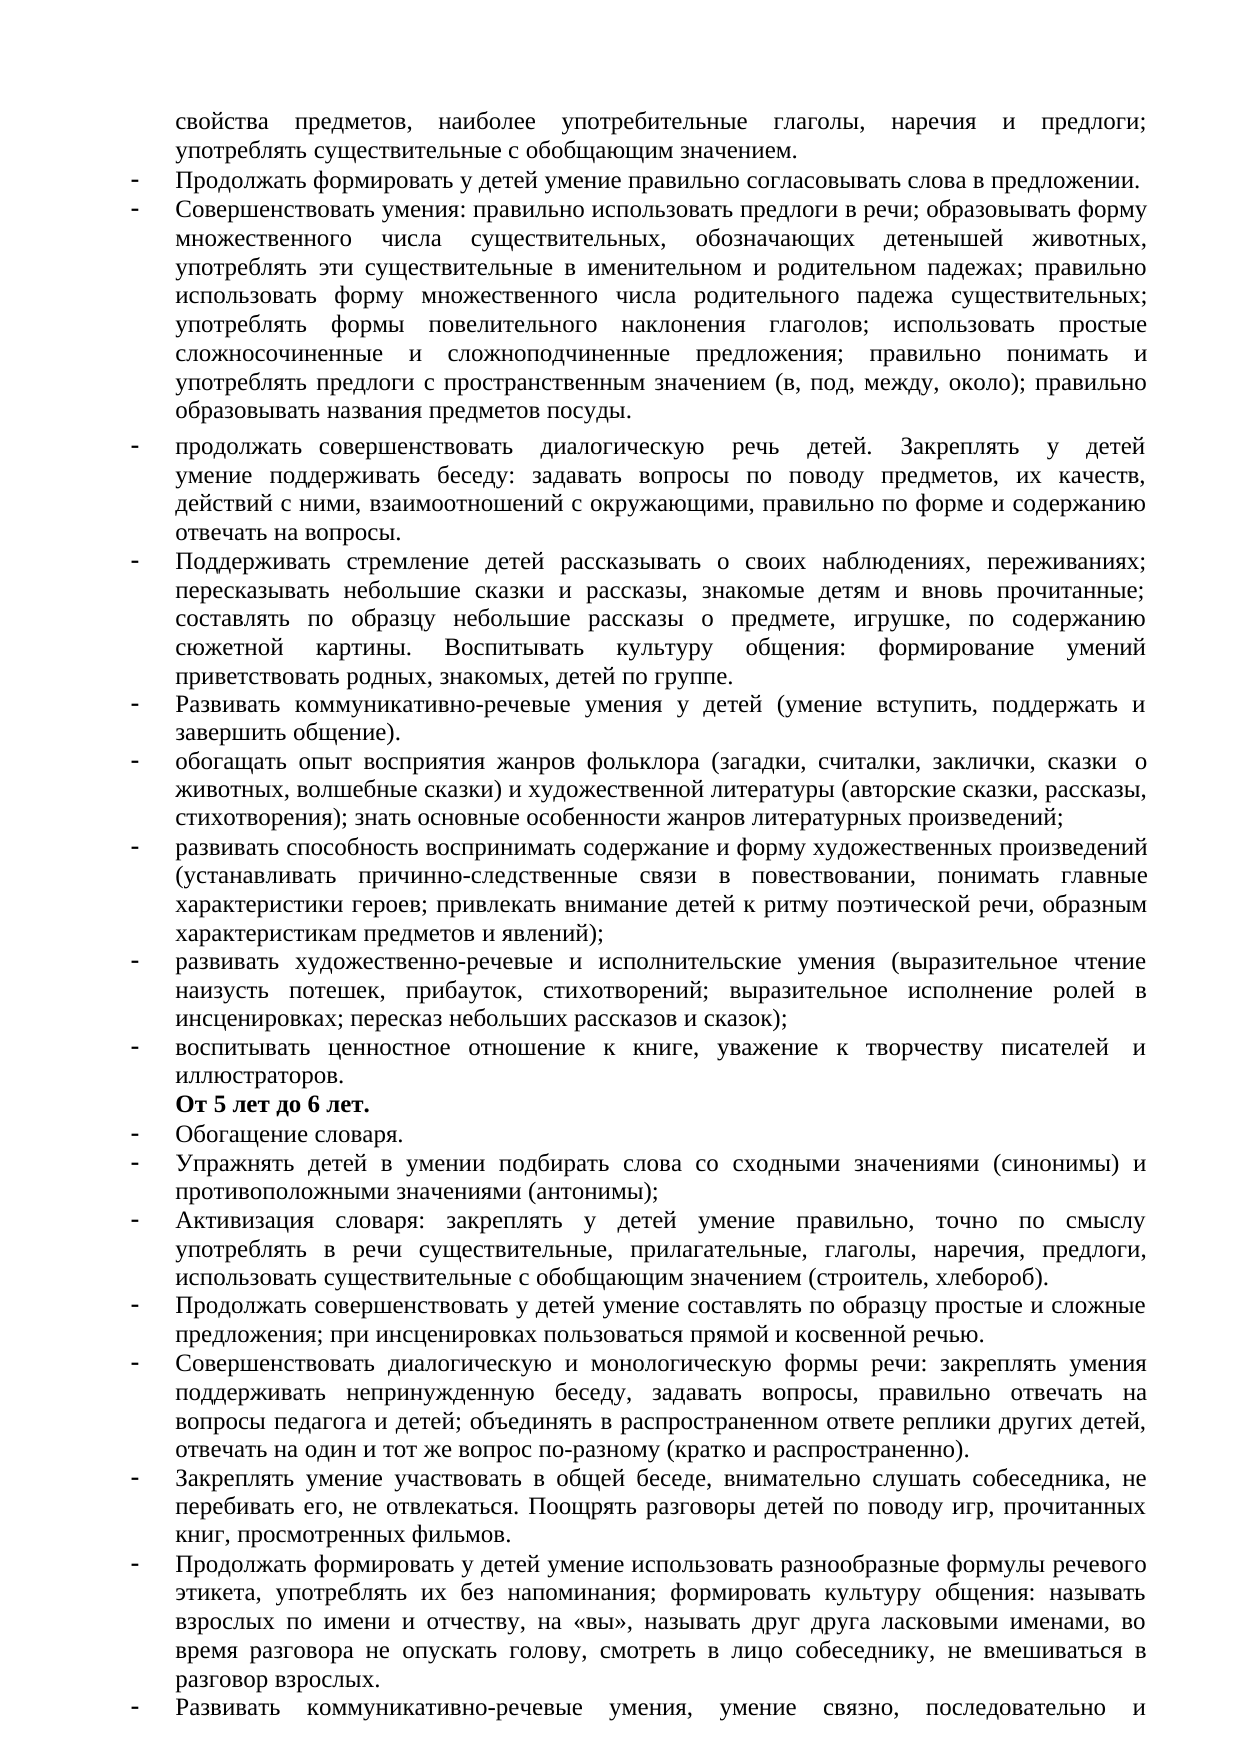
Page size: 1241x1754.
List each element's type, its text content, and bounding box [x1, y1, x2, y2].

list развивать способность воспринимать содержание и форму художественных произведений (устанавливать причинно-следственные связи в повествовании, понимать главные характеристики героев; привлекать внимание детей к ритму поэтической речи, образным характеристикам предметов и явлений); [131, 832, 1148, 947]
list Упражнять детей в умении подбирать слова со сходными значениями (синонимы) и противоположными значениями (антонимы); [131, 1149, 1147, 1205]
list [131, 1692, 1147, 1721]
list Продолжать формировать у детей умение правильно согласовывать слова в предложении. [131, 164, 1168, 194]
list Совершенствовать умения: правильно использовать предлоги в речи; образовывать форму множественного числа существительных, обозначающих детенышей животных, употреблять эти существительные в именительном и родительном падежах; правильно использовать форму множественного числа родительного падежа существительных; употреблять формы повелительного наклонения глаголов; использовать простые сложносочиненные и сложноподчиненные предложения; правильно понимать и употреблять предлоги с пространственным значением (в, под, между, около); правильно образовывать названия предметов посуды. [131, 194, 1147, 424]
list Продолжать совершенствовать у детей умение составлять по образцу простые и сложные предложения; при инсценировках пользоваться прямой и косвенной речью. [131, 1291, 1146, 1348]
list Поддерживать стремление детей рассказывать о своих наблюдениях, переживаниях; пересказывать небольшие сказки и рассказы, знакомые детям и вновь прочитанные; составлять по образцу небольшие рассказы о предмете, игрушке, по содержанию сюжетной картины. Воспитывать культуру общения: формирование умений приветствовать родных, знакомых, детей по группе. [131, 546, 1146, 690]
list Продолжать формировать у детей умение использовать разнообразные формулы речевого этикета, употреблять их без напоминания; формировать культуру общения: называть взрослых по имени и отчеству, на «вы», называть друг друга ласковыми именами, во время разговора не опускать голову, смотреть в лицо собеседнику, не вмешиваться в разговор взрослых. [131, 1549, 1147, 1692]
list Совершенствовать диалогическую и монологическую формы речи: закреплять умения поддерживать непринужденную беседу, задавать вопросы, правильно отвечать на вопросы педагога и детей; объединять в распространенном ответе реплики других детей, отвечать на один и тот же вопрос по-разному (кратко и распространенно). [131, 1348, 1147, 1463]
text От 5 лет до 6 лет. [175, 1089, 1168, 1118]
list продолжать совершенствовать диалогическую речь детей. Закреплять у детей умение поддерживать беседу: задавать вопросы по поводу предметов, их качеств, действий с ними, взаимоотношений с окружающими, правильно по форме и содержанию отвечать на вопросы. [131, 431, 1146, 546]
list Активизация словаря: закреплять у детей умение правильно, точно по смыслу употреблять в речи существительные, прилагательные, глаголы, наречия, предлоги, использовать существительные с обобщающим значением (строитель, хлебороб). [131, 1205, 1147, 1291]
list Развивать коммуникативно-речевые умения у детей (умение вступить, поддержать и завершить общение). [131, 690, 1147, 746]
list обогащать опыт восприятия жанров фольклора (загадки, считалки, заклички, сказки о животных, волшебные сказки) и художественной литературы (авторские сказки, рассказы, стихотворения); знать основные особенности жанров литературных произведений; [131, 747, 1147, 831]
list Закреплять умение участвовать в общей беседе, внимательно слушать собеседника, не перебивать его, не отвлекаться. Поощрять разговоры детей по поводу игр, прочитанных книг, просмотренных фильмов. [131, 1464, 1147, 1548]
list Обогащение словаря. [131, 1118, 1168, 1148]
list развивать художественно-речевые и исполнительские умения (выразительное чтение наизусть потешек, прибауток, стихотворений; выразительное исполнение ролей в инсценировках; пересказ небольших рассказов и сказок); [131, 947, 1147, 1032]
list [131, 106, 1147, 164]
list воспитывать ценностное отношение к книге, уважение к творчеству писателей и иллюстраторов. [131, 1033, 1146, 1089]
